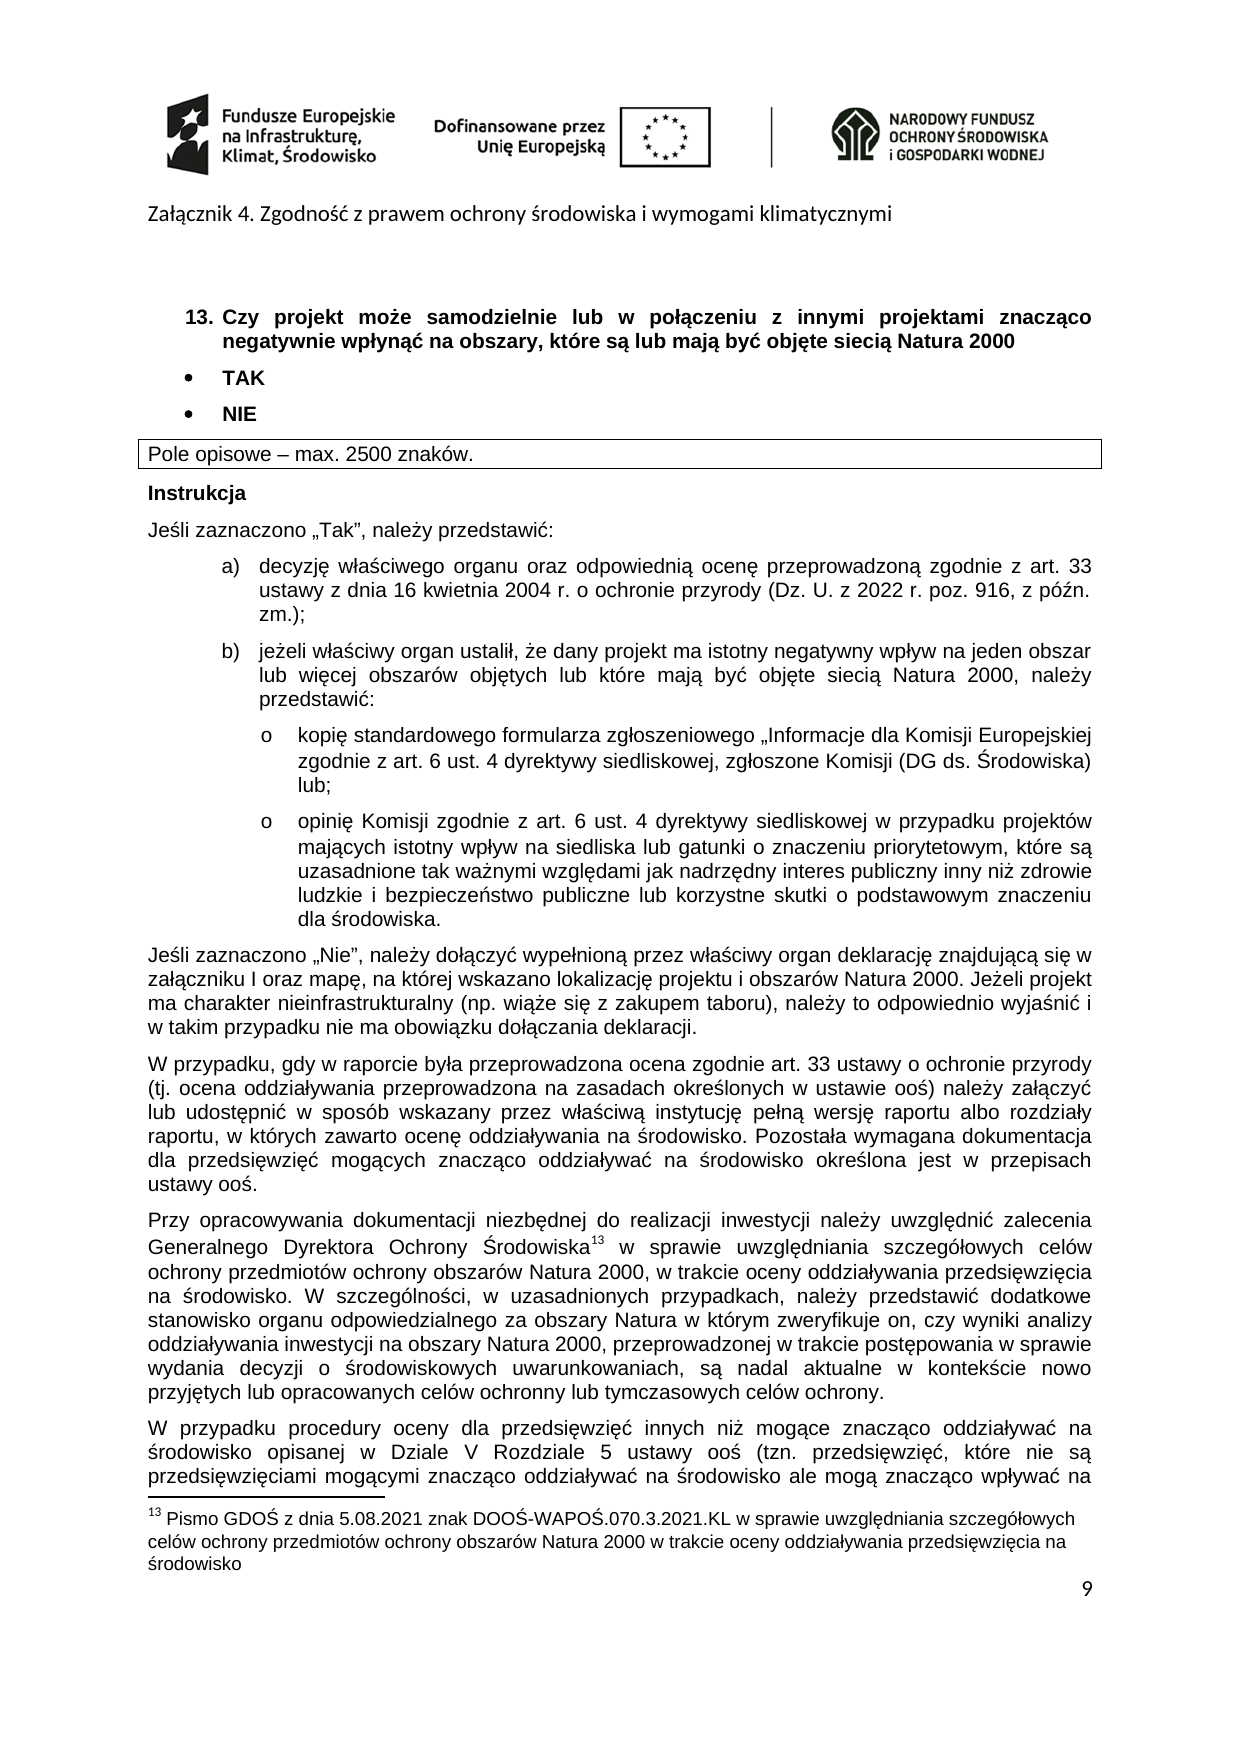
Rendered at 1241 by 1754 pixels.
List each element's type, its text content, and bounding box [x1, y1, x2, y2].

text W przypadku, gdy w raporcie była przeprowadzona ocena zgodnie art. 33 ustawy o ochronie przyrody (tj. ocena oddziaływania przeprowadzona na zasadach określonych w ustawie ooś) należy załączyć lub udostępnić w sposób wskazany przez właściwą instytucję pełną wersję raportu albo rozdziały raportu, w których zawarto ocenę oddziaływania na środowisko. Pozostała wymagana dokumentacja dla przedsięwzięć mogących znacząco oddziaływać na środowisko określona jest w przepisach ustawy ooś. [148, 1052, 1093, 1195]
picture [147, 73, 1092, 195]
text Pole opisowe – max. 2500 znaków. [139, 440, 1101, 468]
list NIE [185, 402, 1093, 426]
text Przy opracowywania dokumentacji niezbędnej do realizacji inwestycji należy uwzględnić zalecenia Generalnego Dyrektora Ochrony Środowiska w sprawie uwzględniania szczegółowych celów ochrony przedmiotów ochrony obszarów Natura 2000, w trakcie oceny oddziaływania przedsięwzięcia na środowisko. W szczególności, w uzasadnionych przypadkach, należy przedstawić dodatkowe stanowisko organu odpowiedzialnego za obszary Natura w którym zweryfikuje on, czy wyniki analizy oddziaływania inwestycji na obszary Natura 2000, przeprowadzonej w trakcie postępowania w sprawie wydania decyzji o środowiskowych uwarunkowaniach, są nadal aktualne w kontekście nowo przyjętych lub opracowanych celów ochronny lub tymczasowych celów ochrony. [148, 1208, 1093, 1403]
list jeżeli właściwy organ ustalił, że dany projekt ma istotny negatywny wpływ na jeden obszar lub więcej obszarów objętych lub które mają być objęte siecią Natura 2000, należy przedstawić: [221, 638, 1093, 710]
list kopię standardowego formularza zgłoszeniowego „Informacje dla Komisji Europejskiej zgodnie z art. 6 ust. 4 dyrektywy siedliskowej, zgłoszone Komisji (DG ds. Środowiska) lub; [260, 723, 1093, 797]
text Jeśli zaznaczono „Nie”, należy dołączyć wypełnioną przez właściwy organ deklarację znajdującą się w załączniku I oraz mapę, na której wskazano lokalizację projektu i obszarów Natura 2000. Jeżeli projekt ma charakter nieinfrastrukturalny (np. wiąże się z zakupem taboru), należy to odpowiednio wyjaśnić i w takim przypadku nie ma obowiązku dołączania deklaracji. [148, 943, 1093, 1039]
list TAK [185, 365, 1093, 389]
list opinię Komisji zgodnie z art. 6 ust. 4 dyrektywy siedliskowej w przypadku projektów mających istotny wpływ na siedliska lub gatunki o znaczeniu priorytetowym, które są uzasadnione tak ważnymi względami jak nadrzędny interes publiczny inny niż zdrowie ludzkie i bezpieczeństwo publiczne lub korzystne skutki o podstawowym znaczeniu dla środowiska. [260, 809, 1093, 931]
text Jeśli zaznaczono „Tak”, należy przedstawić: [148, 518, 1093, 542]
text Instrukcja [148, 481, 1093, 505]
list decyzję właściwego organu oraz odpowiednią ocenę przeprowadzoną zgodnie z art. 33 ustawy z dnia 16 kwietnia 2004 r. o ochronie przyrody (Dz. U. z 2022 r. poz. 916, z późn. zm.); [221, 554, 1093, 626]
list Czy projekt może samodzielnie lub w połączeniu z innymi projektami znacząco negatywnie wpłynąć na obszary, które są lub mają być objęte siecią Natura 2000 [185, 305, 1093, 353]
